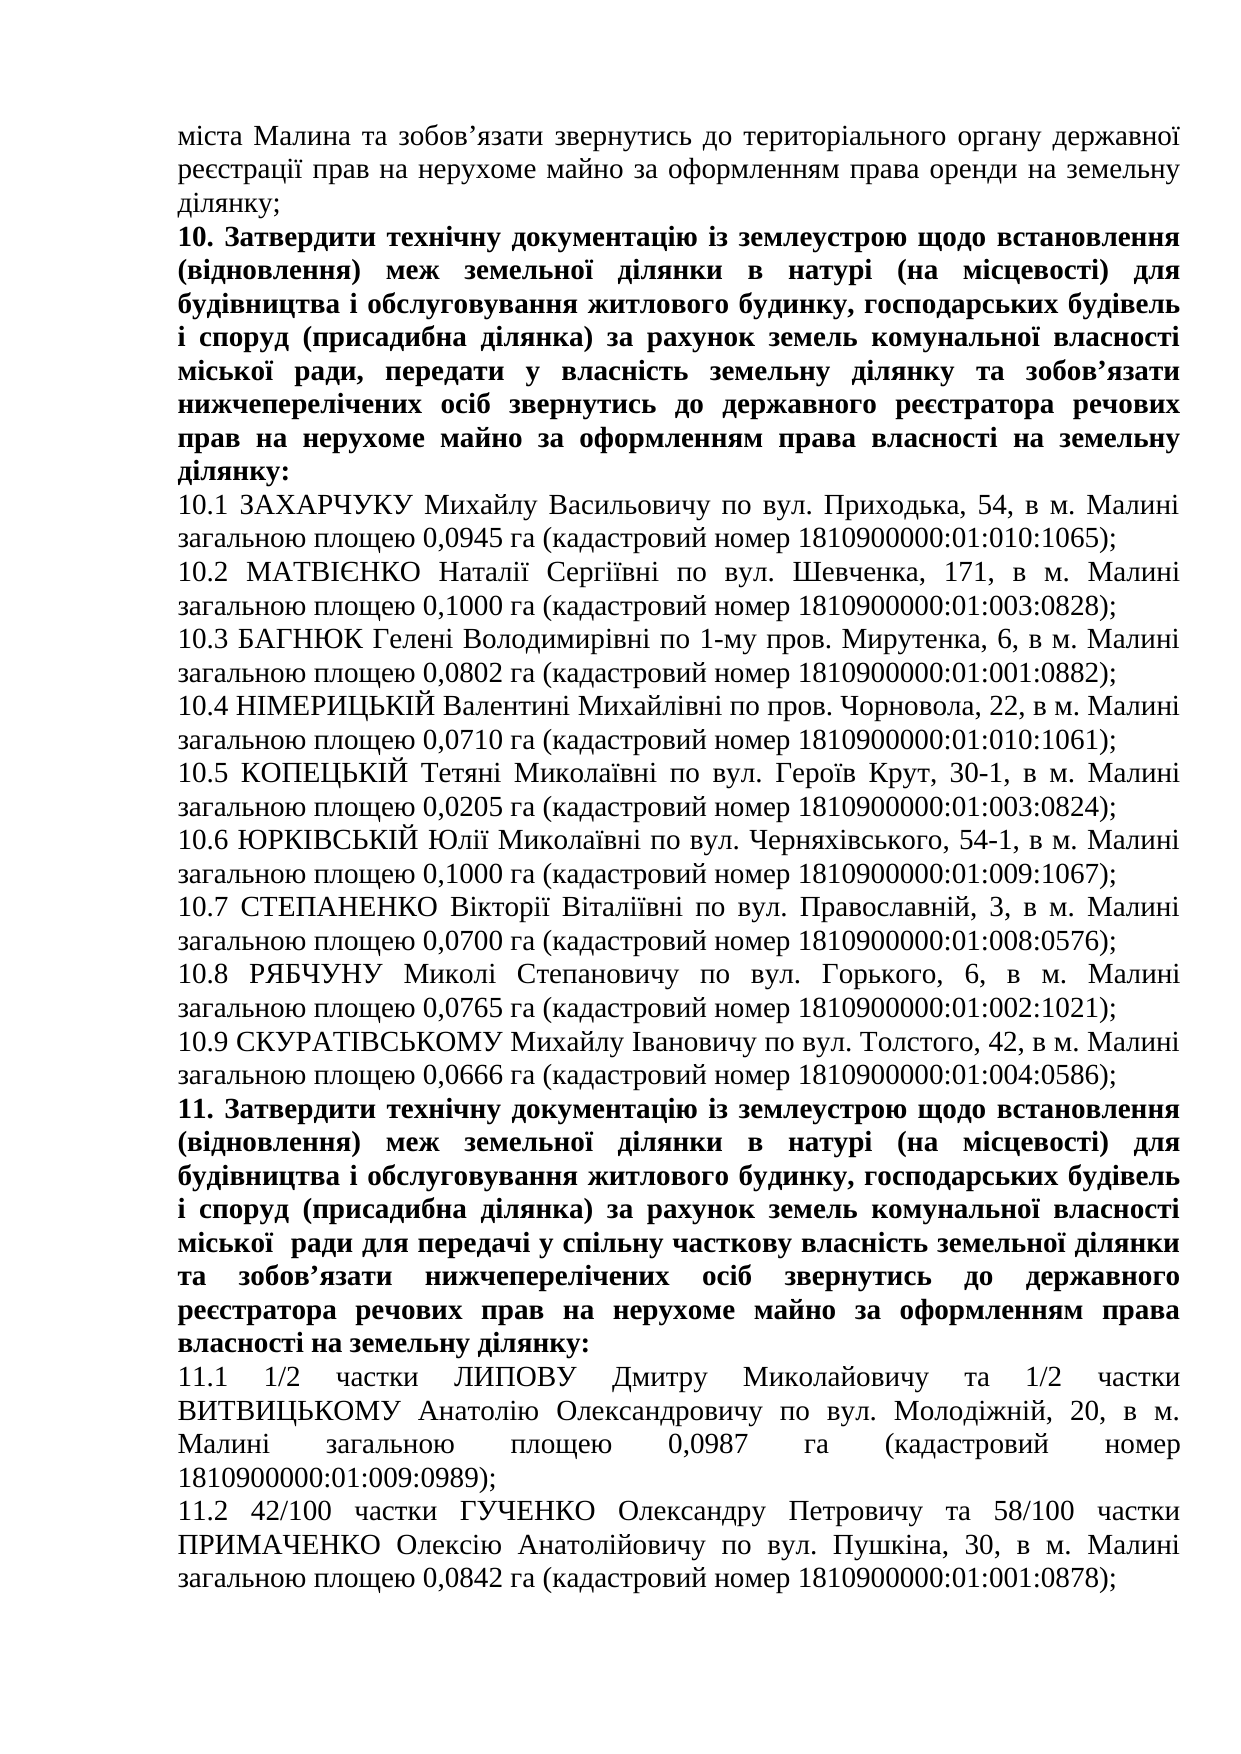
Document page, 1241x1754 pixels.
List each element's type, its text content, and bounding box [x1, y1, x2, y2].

text 11.1 1/2 частки ЛИПОВУ Дмитру Миколайовичу та 1/2 частки ВИТВИЦЬКОМУ Анатолію Олександровичу по вул. Молодіжній, 20, в м. Малині загальною площею 0,0987 га (кадастровий номер 1810900000:01:009:0989); [177, 1359, 1181, 1493]
text 10.9 СКУРАТІВСЬКОМУ Михайлу Івановичу по вул. Толстого, 42, в м. Малині загальною площею 0,0666 га (кадастровий номер 1810900000:01:004:0586); [177, 1024, 1181, 1091]
text 10.5 КОПЕЦЬКІЙ Тетяні Миколаївні по вул. Героїв Крут, 30-1, в м. Малині загальною площею 0,0205 га (кадастровий номер 1810900000:01:003:0824); [177, 755, 1181, 822]
text 10.7 СТЕПАНЕНКО Вікторії Віталіївні по вул. Православній, 3, в м. Малині загальною площею 0,0700 га (кадастровий номер 1810900000:01:008:0576); [177, 889, 1181, 957]
text 10.2 МАТВІЄНКО Наталії Сергіївні по вул. Шевченка, 171, в м. Малині загальною площею 0,1000 га (кадастровий номер 1810900000:01:003:0828); [177, 554, 1181, 621]
text 10.8 РЯБЧУНУ Миколі Степановичу по вул. Горького, 6, в м. Малині загальною площею 0,0765 га (кадастровий номер 1810900000:01:002:1021); [177, 957, 1181, 1024]
text 11. Затвердити технічну документацію із землеустрою щодо встановлення (відновлення) меж земельної ділянки в натурі (на місцевості) для будівництва і обслуговування житлового будинку, господарських будівель і споруд (присадибна ділянка) за рахунок земель комунальної власності міської ради для передачі у спільну часткову власність земельної ділянки та зобов’язати нижчеперелічених осіб звернутись до державного реєстратора речових прав на нерухоме майно за оформленням права власності на земельну ділянку: [177, 1091, 1181, 1359]
text 10.3 БАГНЮК Гелені Володимирівні по 1-му пров. Мирутенка, 6, в м. Малині загальною площею 0,0802 га (кадастровий номер 1810900000:01:001:0882); [177, 621, 1181, 688]
text 10.1 ЗАХАРЧУКУ Михайлу Васильовичу по вул. Приходька, 54, в м. Малині загальною площею 0,0945 га (кадастровий номер 1810900000:01:010:1065); [177, 487, 1181, 554]
text 10. Затвердити технічну документацію із землеустрою щодо встановлення (відновлення) меж земельної ділянки в натурі (на місцевості) для будівництва і обслуговування житлового будинку, господарських будівель і споруд (присадибна ділянка) за рахунок земель комунальної власності міської ради, передати у власність земельну ділянку та зобов’язати нижчеперелічених осіб звернутись до державного реєстратора речових прав на нерухоме майно за оформленням права власності на земельну ділянку: [177, 219, 1181, 487]
text 10.4 НІМЕРИЦЬКІЙ Валентині Михайлівні по пров. Чорновола, 22, в м. Малині загальною площею 0,0710 га (кадастровий номер 1810900000:01:010:1061); [177, 688, 1181, 755]
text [177, 118, 1181, 219]
text 11.2 42/100 частки ГУЧЕНКО Олександру Петровичу та 58/100 частки ПРИМАЧЕНКО Олексію Анатолійовичу по вул. Пушкіна, 30, в м. Малині загальною площею 0,0842 га (кадастровий номер 1810900000:01:001:0878); [177, 1493, 1181, 1594]
text 10.6 ЮРКІВСЬКІЙ Юлії Миколаївні по вул. Черняхівського, 54-1, в м. Малині загальною площею 0,1000 га (кадастровий номер 1810900000:01:009:1067); [177, 822, 1181, 889]
